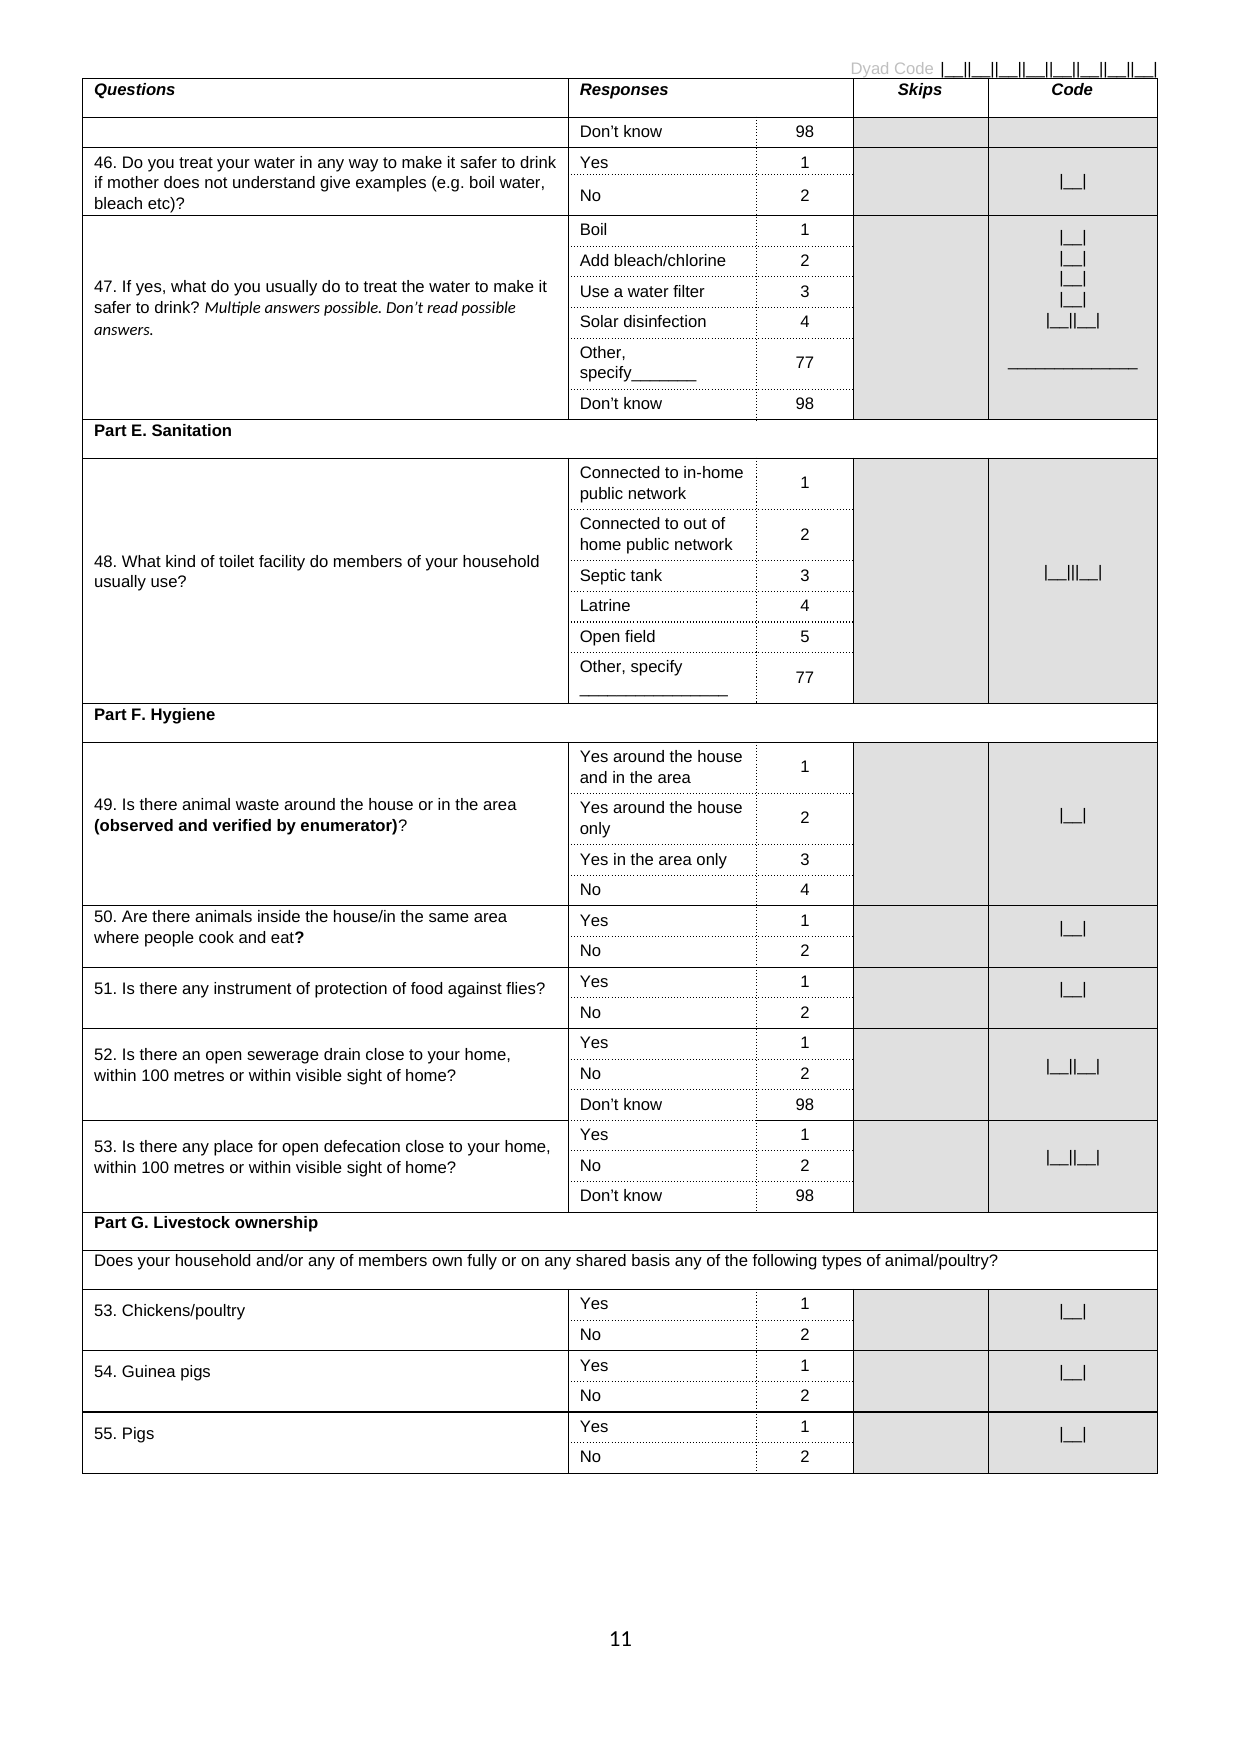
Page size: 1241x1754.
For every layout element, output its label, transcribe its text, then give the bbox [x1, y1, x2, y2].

table_cell 4 [756, 591, 853, 621]
table_cell 1 [756, 906, 853, 936]
table_cell Connected to in-home public network [569, 459, 756, 509]
table_cell 1 [756, 968, 853, 997]
table_cell Part F. Hygiene [83, 704, 1157, 742]
table_cell |__| [989, 743, 1157, 905]
table_cell |__| [989, 1351, 1157, 1411]
table_cell 2 [756, 1059, 853, 1089]
table_cell 1 [756, 1290, 853, 1319]
table_cell [854, 1351, 988, 1411]
table_cell Yes around the house and in the area [569, 743, 756, 793]
table_header Questions [83, 79, 568, 117]
table_cell 77 [756, 338, 853, 389]
table_cell 3 [756, 276, 853, 307]
table_cell Part G. Livestock ownership [83, 1213, 1157, 1250]
table_cell 2 [756, 1381, 853, 1411]
table_cell Open field [569, 621, 756, 652]
table_cell 53. Is there any place for open defecation close to your home, within 100 metres or within visible sight of home? [83, 1121, 568, 1212]
table_cell 1 [756, 1351, 853, 1381]
table_cell Connected to out of home public network [569, 509, 756, 560]
table_cell 1 [756, 216, 853, 246]
table_cell [854, 906, 988, 967]
table_cell Use a water filter [569, 276, 756, 307]
table_cell |__| [989, 148, 1157, 215]
table_cell [854, 148, 988, 215]
table_cell |__| |__| |__| |__| |__||__| ______________ [989, 216, 1157, 419]
table_cell Don’t know [569, 118, 756, 147]
table_cell 3 [756, 844, 853, 875]
table_cell |__| [989, 1290, 1157, 1350]
table_cell 1 [756, 1413, 853, 1442]
table_cell [854, 1121, 988, 1212]
table_cell No [569, 875, 756, 905]
table_cell Boil [569, 216, 756, 246]
table_cell |__|||__| [989, 459, 1157, 703]
table_cell 46. Do you treat your water in any way to make it safer to drink if mother does not understand give examples (e.g. boil water, bleach etc)? [83, 148, 568, 215]
table_cell 54. Guinea pigs [83, 1351, 568, 1411]
table_cell No [569, 936, 756, 967]
table_cell Yes [569, 1029, 756, 1058]
table_cell |__| [989, 968, 1157, 1028]
table_cell 1 [756, 148, 853, 174]
table_cell Does your household and/or any of members own fully or on any shared basis any of the following types of animal/poultry? [83, 1251, 1157, 1289]
table_cell 2 [756, 793, 853, 844]
table_cell No [569, 1059, 756, 1089]
table_cell |__||__| [989, 1029, 1157, 1120]
table_cell |__||__| [989, 1121, 1157, 1212]
table_cell 5 [756, 621, 853, 652]
table_cell No [569, 1150, 756, 1181]
table_cell 4 [756, 875, 853, 905]
table_cell Don’t know [569, 1089, 756, 1120]
table_cell Yes [569, 1351, 756, 1381]
table_cell 2 [756, 174, 853, 215]
table_cell [854, 968, 988, 1028]
table_cell 98 [756, 1089, 853, 1120]
table_cell Yes in the area only [569, 844, 756, 875]
table_cell Yes [569, 1290, 756, 1319]
table_cell 2 [756, 246, 853, 276]
table_cell 1 [756, 459, 853, 509]
table_cell 98 [756, 1181, 853, 1212]
table_cell Other, specify_______ [569, 338, 756, 389]
table_cell Yes [569, 148, 756, 174]
table_cell 77 [756, 652, 853, 703]
table_cell [854, 1290, 988, 1350]
table_cell 4 [756, 307, 853, 337]
table_cell 48. What kind of toilet facility do members of your household usually use? [83, 459, 568, 703]
table_cell [854, 459, 988, 703]
table_cell 51. Is there any instrument of protection of food against flies? [83, 968, 568, 1028]
table_cell Yes [569, 968, 756, 997]
table_cell Solar disinfection [569, 307, 756, 337]
table_cell 2 [756, 997, 853, 1028]
table_cell 52. Is there an open sewerage drain close to your home, within 100 metres or within visible sight of home? [83, 1029, 568, 1120]
table_cell Other, specify ________________ [569, 652, 756, 703]
table_cell 2 [756, 509, 853, 560]
table_cell 53. Chickens/poultry [83, 1290, 568, 1350]
table_cell 50. Are there animals inside the house/in the same area where people cook and eat? [83, 906, 568, 967]
table_cell [854, 216, 988, 419]
table_cell 47. If yes, what do you usually do to treat the water to make it safer to drink? Multiple answers possible. Don’t read possible answers. [83, 216, 568, 419]
table_cell [854, 1029, 988, 1120]
table_cell No [569, 1381, 756, 1411]
table_cell 98 [756, 118, 853, 147]
table_cell Yes [569, 906, 756, 936]
table_cell Yes [569, 1120, 756, 1150]
table_cell [854, 743, 988, 905]
table_cell Don’t know [569, 1181, 756, 1212]
table_cell [854, 1413, 988, 1473]
table_cell 98 [756, 389, 853, 419]
table_header Skips [854, 79, 988, 117]
table_cell 1 [756, 1121, 853, 1150]
table_cell Yes [569, 1413, 756, 1442]
table_cell Add bleach/chlorine [569, 246, 756, 276]
table_header Code [989, 79, 1157, 117]
table_cell Yes around the house only [569, 793, 756, 844]
table_cell 2 [756, 1442, 853, 1473]
table_cell 2 [756, 936, 853, 967]
table_cell No [569, 1442, 756, 1473]
table_cell 1 [756, 743, 853, 793]
table_cell |__| [989, 906, 1157, 967]
table_cell No [569, 1320, 756, 1350]
table_cell 1 [756, 1029, 853, 1058]
table_cell Septic tank [569, 560, 756, 591]
table_cell 55. Pigs [83, 1413, 568, 1473]
table_cell 3 [756, 560, 853, 591]
table_cell 2 [756, 1320, 853, 1350]
table_cell Part E. Sanitation [83, 420, 1157, 458]
table_cell Don’t know [569, 389, 756, 419]
table_cell 49. Is there animal waste around the house or in the area (observed and verified by enumerator)? [83, 743, 568, 905]
table_cell No [569, 174, 756, 215]
table_cell No [569, 997, 756, 1028]
table_cell |__| [989, 1413, 1157, 1473]
table_cell 2 [756, 1150, 853, 1181]
table_header Responses [569, 79, 853, 117]
table_cell Latrine [569, 591, 756, 621]
